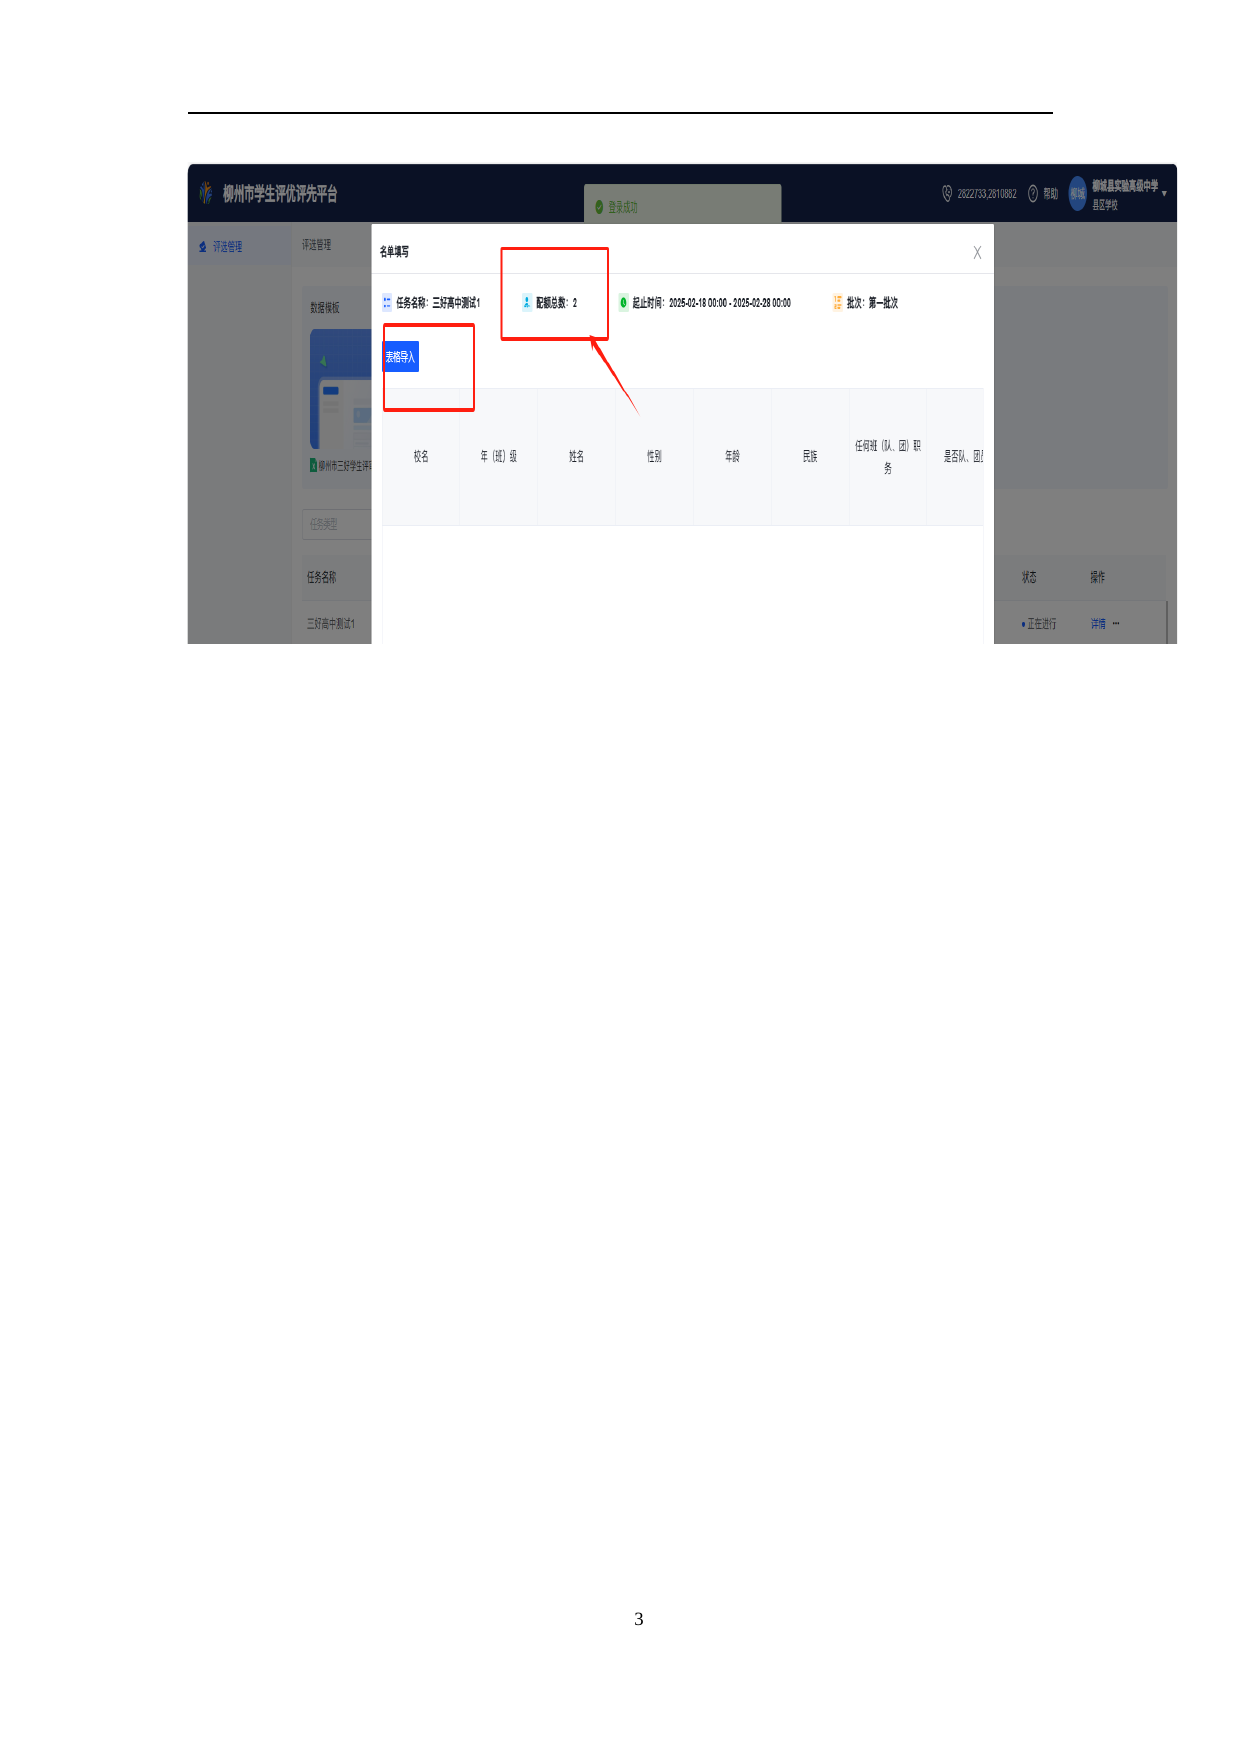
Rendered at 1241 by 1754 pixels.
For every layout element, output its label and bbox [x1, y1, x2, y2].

picture [187, 162, 1178, 644]
